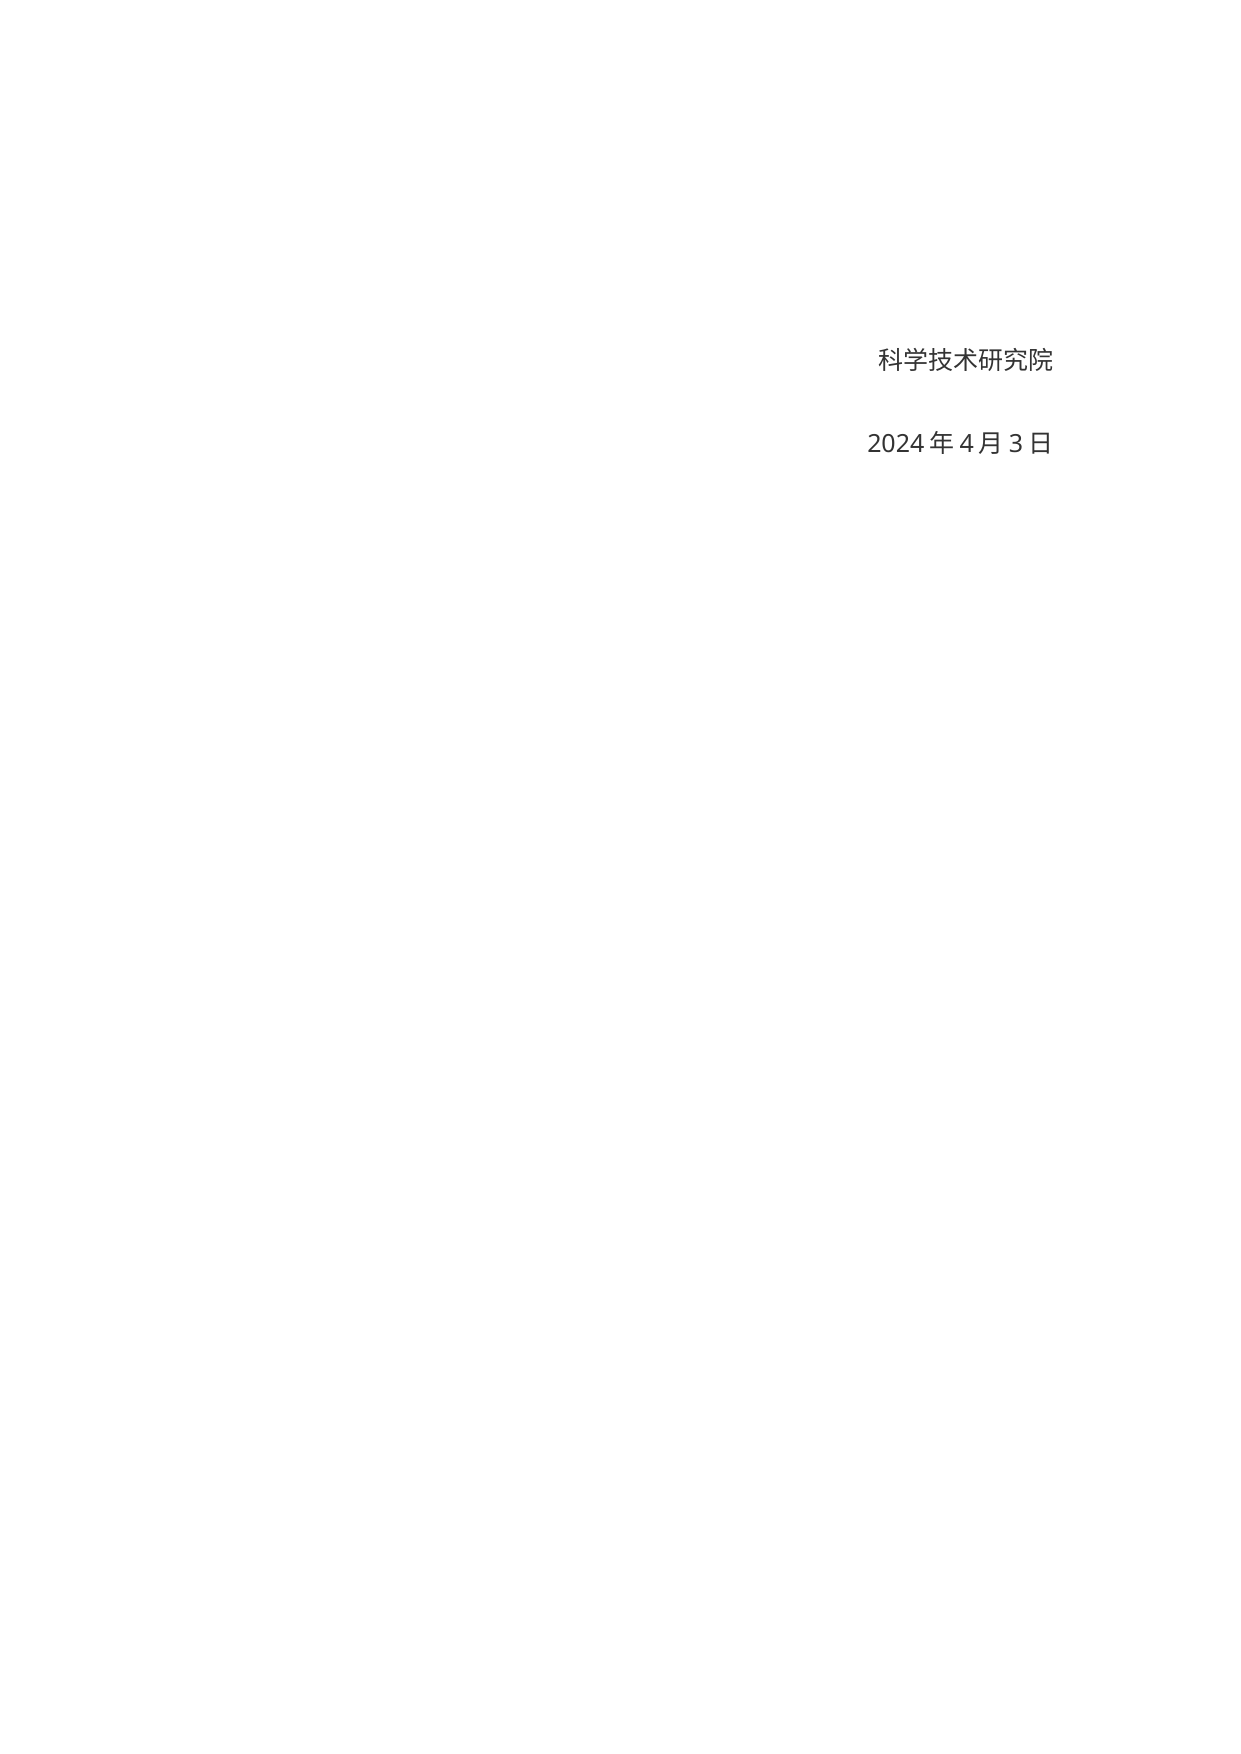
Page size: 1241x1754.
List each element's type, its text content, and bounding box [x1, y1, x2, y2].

text 2024年4月3日 [187, 409, 1053, 474]
text 科学技术研究院 [187, 326, 1053, 391]
